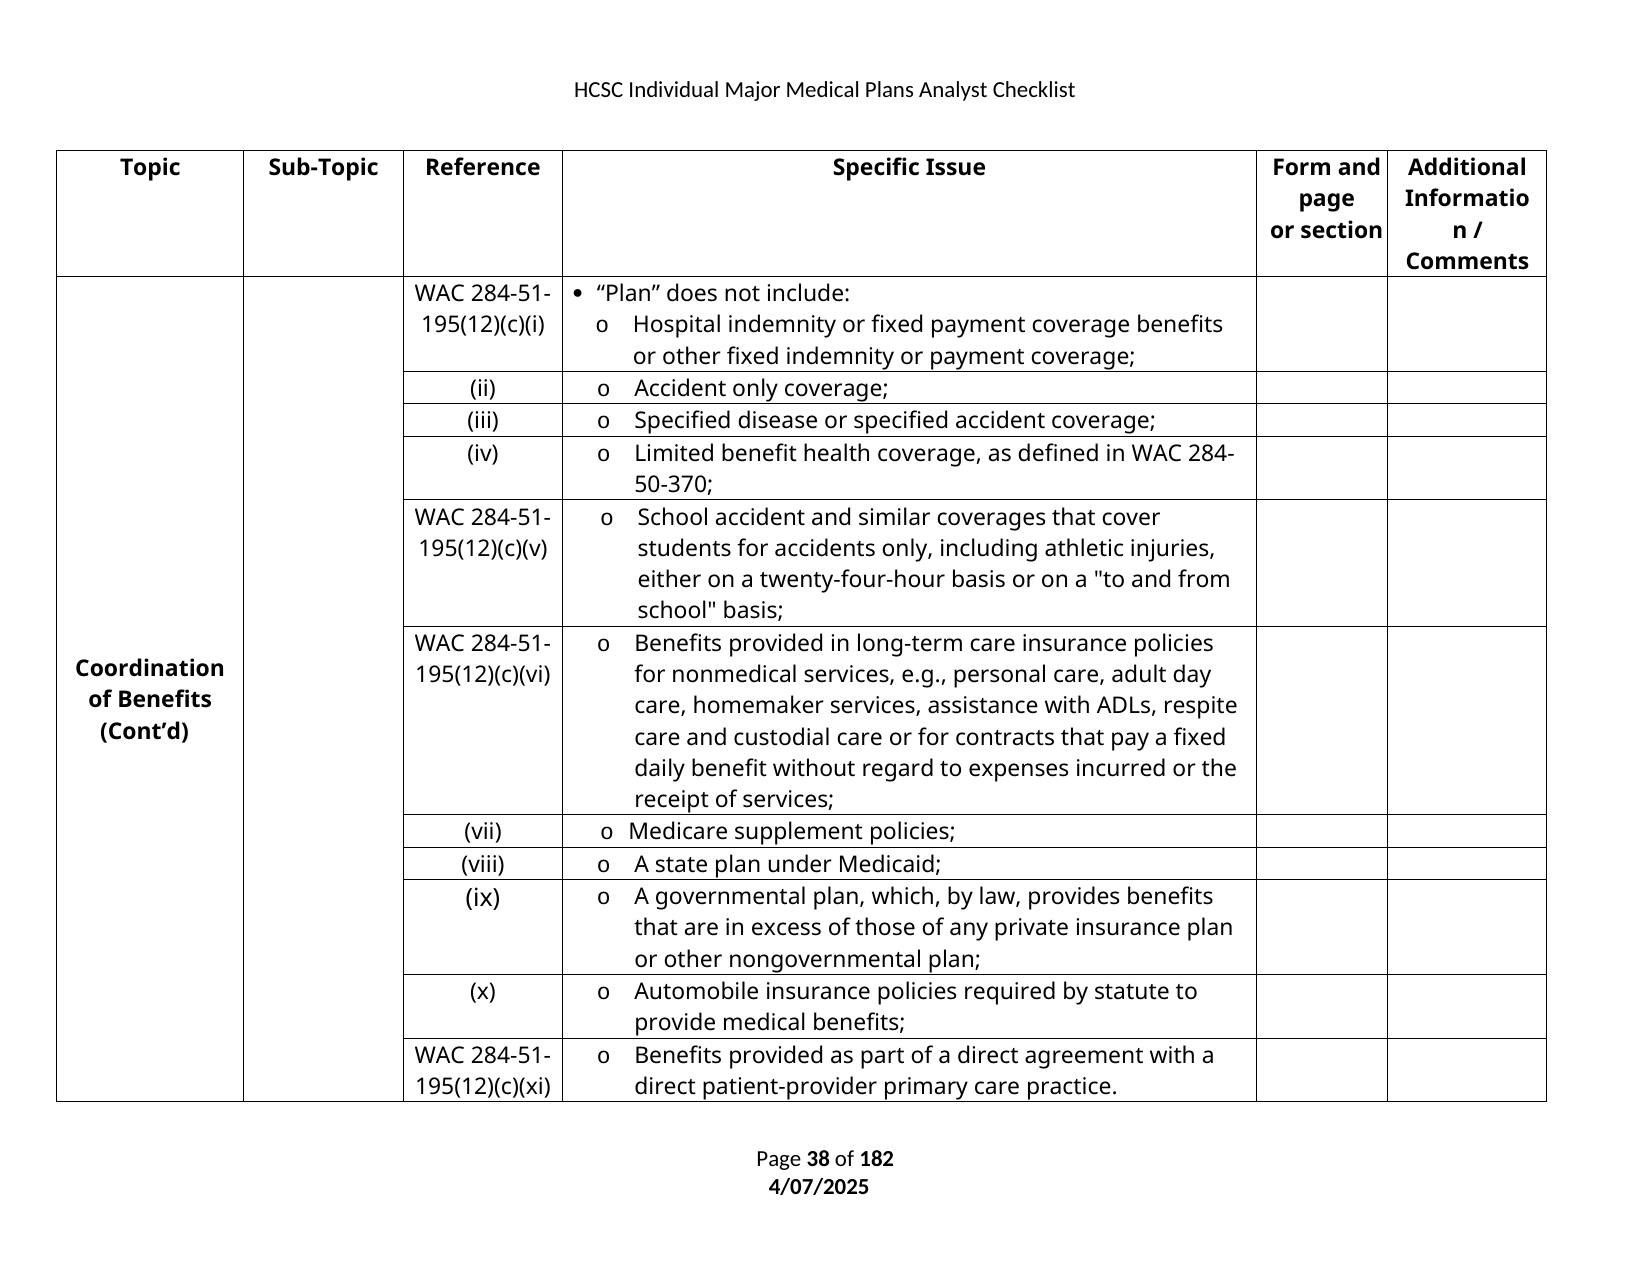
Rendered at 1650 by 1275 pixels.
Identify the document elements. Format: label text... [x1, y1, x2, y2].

table_cell Accident only coverage; [563, 372, 1256, 403]
table_cell [1388, 437, 1546, 499]
table_cell Benefits provided as part of a direct agreement with a direct patient-provider primary care practice. [563, 1039, 1256, 1101]
table_cell WAC 284-51-195(12)(c)(xi) [404, 1039, 562, 1101]
table_cell “Plan” does not include: Hospital indemnity or fixed payment coverage benefits or other fixed indemnity or payment coverage; [563, 277, 1256, 371]
table_cell [1257, 975, 1387, 1037]
table_cell [1388, 627, 1546, 814]
table_cell Specified disease or specified accident coverage; [563, 404, 1256, 436]
table_cell [1388, 880, 1546, 974]
table_cell Medicare supplement policies; [563, 815, 1256, 847]
table_cell WAC 284-51-195(12)(c)(i) [404, 277, 562, 371]
table_header Topic [57, 151, 243, 276]
table_cell Limited benefit health coverage, as defined in WAC 284-50-370; [563, 437, 1256, 499]
table_header Specific Issue [563, 151, 1256, 276]
table_cell (x) [404, 975, 562, 1037]
table_cell Automobile insurance policies required by statute to provide medical benefits; [563, 975, 1256, 1037]
table_cell [1388, 815, 1546, 847]
table_cell (vii) [404, 815, 562, 847]
table_cell [1257, 404, 1387, 436]
table_cell [1388, 404, 1546, 436]
table_cell [1257, 277, 1387, 371]
table_cell A state plan under Medicaid; [563, 848, 1256, 879]
table_cell [1388, 1039, 1546, 1101]
table_cell [1388, 975, 1546, 1037]
table_header Reference [404, 151, 562, 276]
table_cell [1257, 880, 1387, 974]
table_cell School accident and similar coverages that cover students for accidents only, including athletic injuries, either on a twenty-four-hour basis or on a "to and from school" basis; [563, 500, 1256, 626]
table_cell (viii) [404, 848, 562, 879]
table_cell (iv) [404, 437, 562, 499]
table_cell [1257, 815, 1387, 847]
table_cell [1257, 500, 1387, 626]
table_cell [1388, 372, 1546, 403]
table_header Additional Information / Comments [1388, 151, 1546, 276]
table_header Form and page or section [1257, 151, 1387, 276]
table_cell [1388, 500, 1546, 626]
table_cell [1257, 437, 1387, 499]
table_cell [1257, 848, 1387, 879]
table_header Sub-Topic [244, 151, 403, 276]
table_cell [1257, 627, 1387, 814]
table_cell [1257, 372, 1387, 403]
table_cell WAC 284-51-195(12)(c)(v) [404, 500, 562, 626]
table_cell A governmental plan, which, by law, provides benefits that are in excess of those of any private insurance plan or other nongovernmental plan; [563, 880, 1256, 974]
table_cell [1388, 848, 1546, 879]
table_cell [1388, 277, 1546, 371]
table_cell (ii) [404, 372, 562, 403]
table_cell Benefits provided in long-term care insurance policies for nonmedical services, e.g., personal care, adult day care, homemaker services, assistance with ADLs, respite care and custodial care or for contracts that pay a fixed daily benefit without regard to expenses incurred or the receipt of services; [563, 627, 1256, 814]
table_cell (ix) [404, 880, 562, 974]
table_cell WAC 284-51-195(12)(c)(vi) [404, 627, 562, 814]
table_cell [1257, 1039, 1387, 1101]
table_cell (iii) [404, 404, 562, 436]
